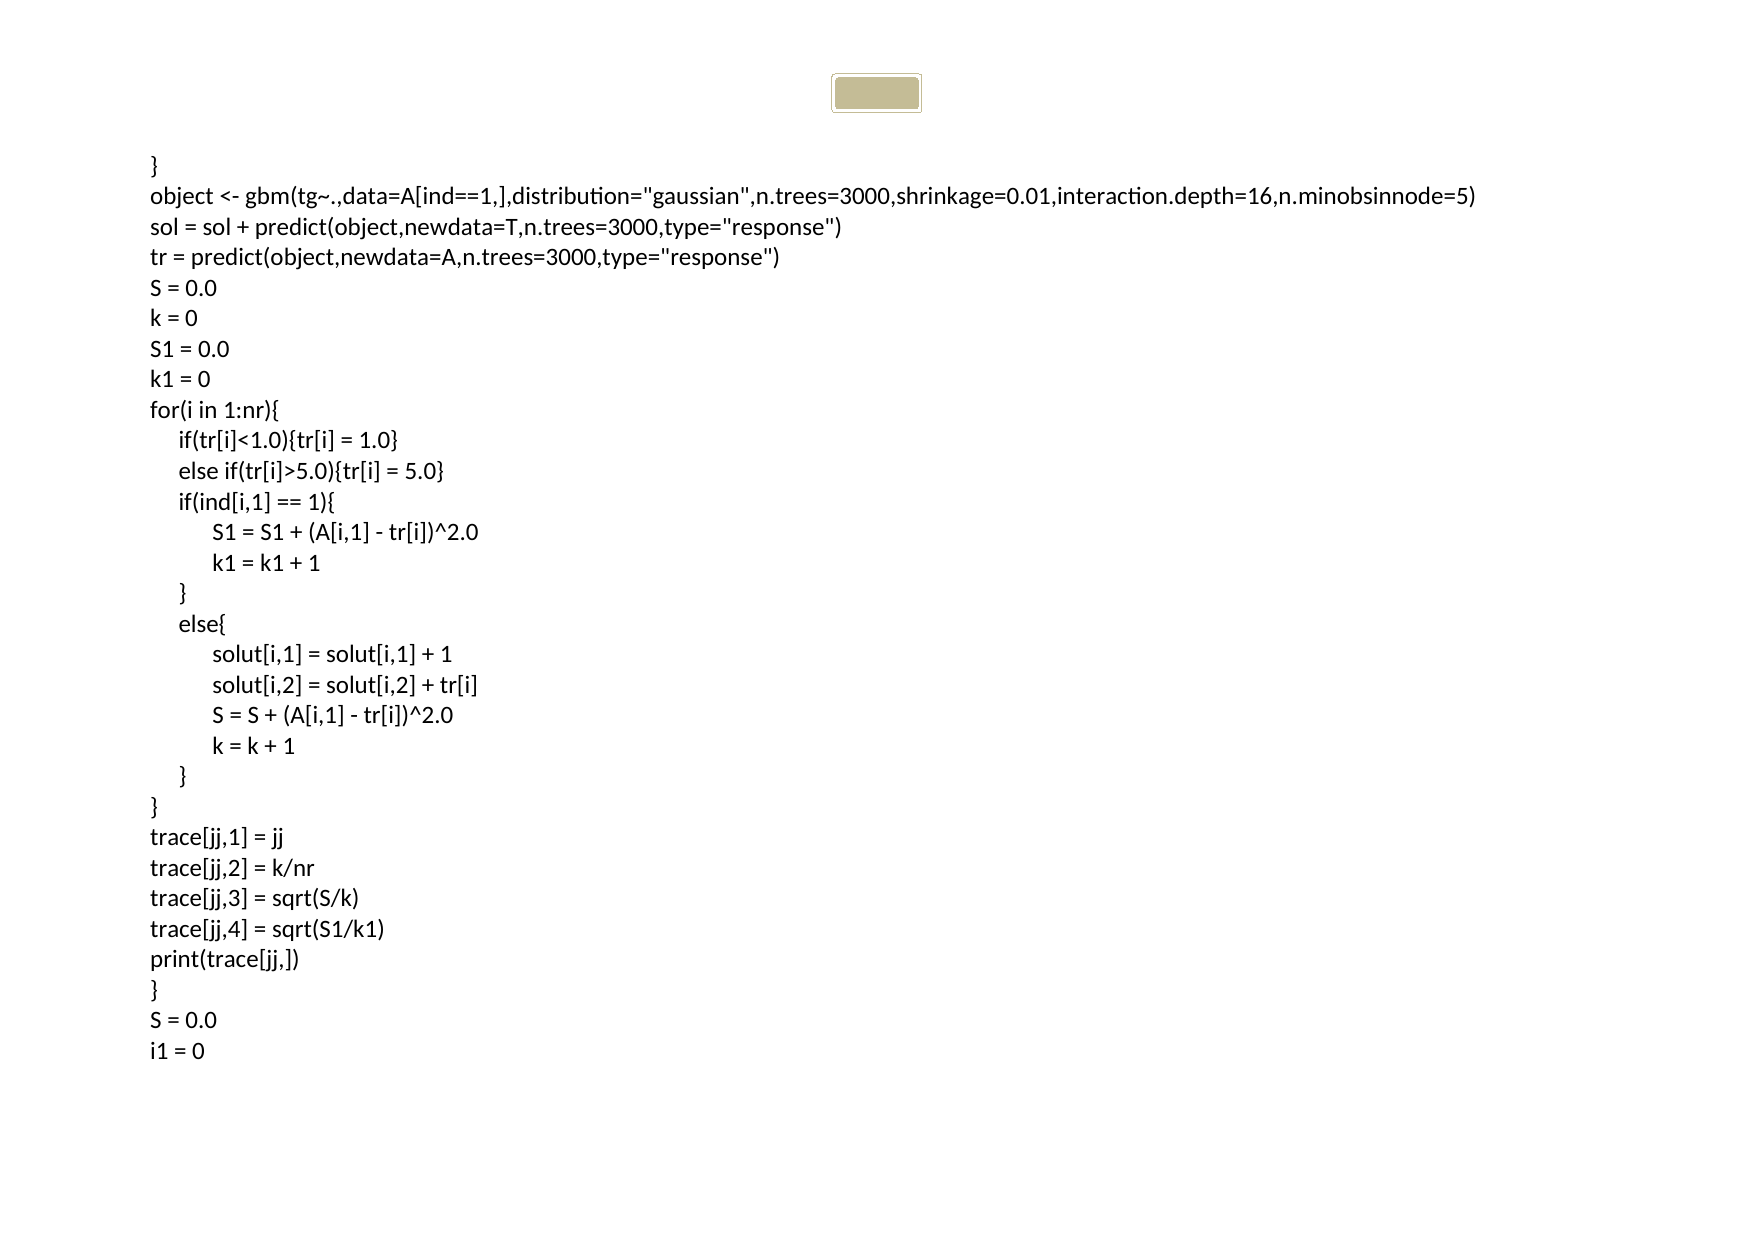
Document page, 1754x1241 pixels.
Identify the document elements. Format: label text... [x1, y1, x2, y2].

text sol = sol + predict(object,newdata=T,n.trees=3000,type="response") [150, 211, 1604, 242]
text k = k + 1 [150, 730, 1604, 760]
text } [150, 150, 1604, 181]
text else if(tr[i]>5.0){tr[i] = 5.0} [150, 455, 1604, 486]
text trace[jj,1] = jj [150, 821, 1604, 852]
text if(tr[i]<1.0){tr[i] = 1.0} [150, 425, 1604, 455]
text trace[jj,4] = sqrt(S1/k1) [150, 913, 1604, 943]
text } [150, 974, 1604, 1004]
text S1 = 0.0 [150, 333, 1604, 364]
text trace[jj,2] = k/nr [150, 852, 1604, 882]
text S1 = S1 + (A[i,1] - tr[i])^2.0 [150, 516, 1604, 547]
text else{ [150, 608, 1604, 638]
text } [150, 791, 1604, 821]
text k = 0 [150, 303, 1604, 333]
text solut[i,2] = solut[i,2] + tr[i] [150, 669, 1604, 699]
text trace[jj,3] = sqrt(S/k) [150, 882, 1604, 913]
text solut[i,1] = solut[i,1] + 1 [150, 638, 1604, 669]
text k1 = k1 + 1 [150, 547, 1604, 577]
text if(ind[i,1] == 1){ [150, 486, 1604, 516]
text } [150, 577, 1604, 608]
text print(trace[jj,]) [150, 943, 1604, 974]
text tr = predict(object,newdata=A,n.trees=3000,type="response") [150, 242, 1604, 272]
text S = 0.0 [150, 1004, 1604, 1035]
text k1 = 0 [150, 364, 1604, 394]
text object <- gbm(tg~.,data=A[ind==1,],distribution="gaussian",n.trees=3000,shrinkage=0.01,interaction.depth=16,n.minobsinnode=5) [150, 181, 1604, 211]
text i1 = 0 [150, 1035, 1604, 1066]
text for(i in 1:nr){ [150, 394, 1604, 425]
text S = S + (A[i,1] - tr[i])^2.0 [150, 699, 1604, 730]
text } [150, 760, 1604, 791]
text S = 0.0 [150, 272, 1604, 303]
